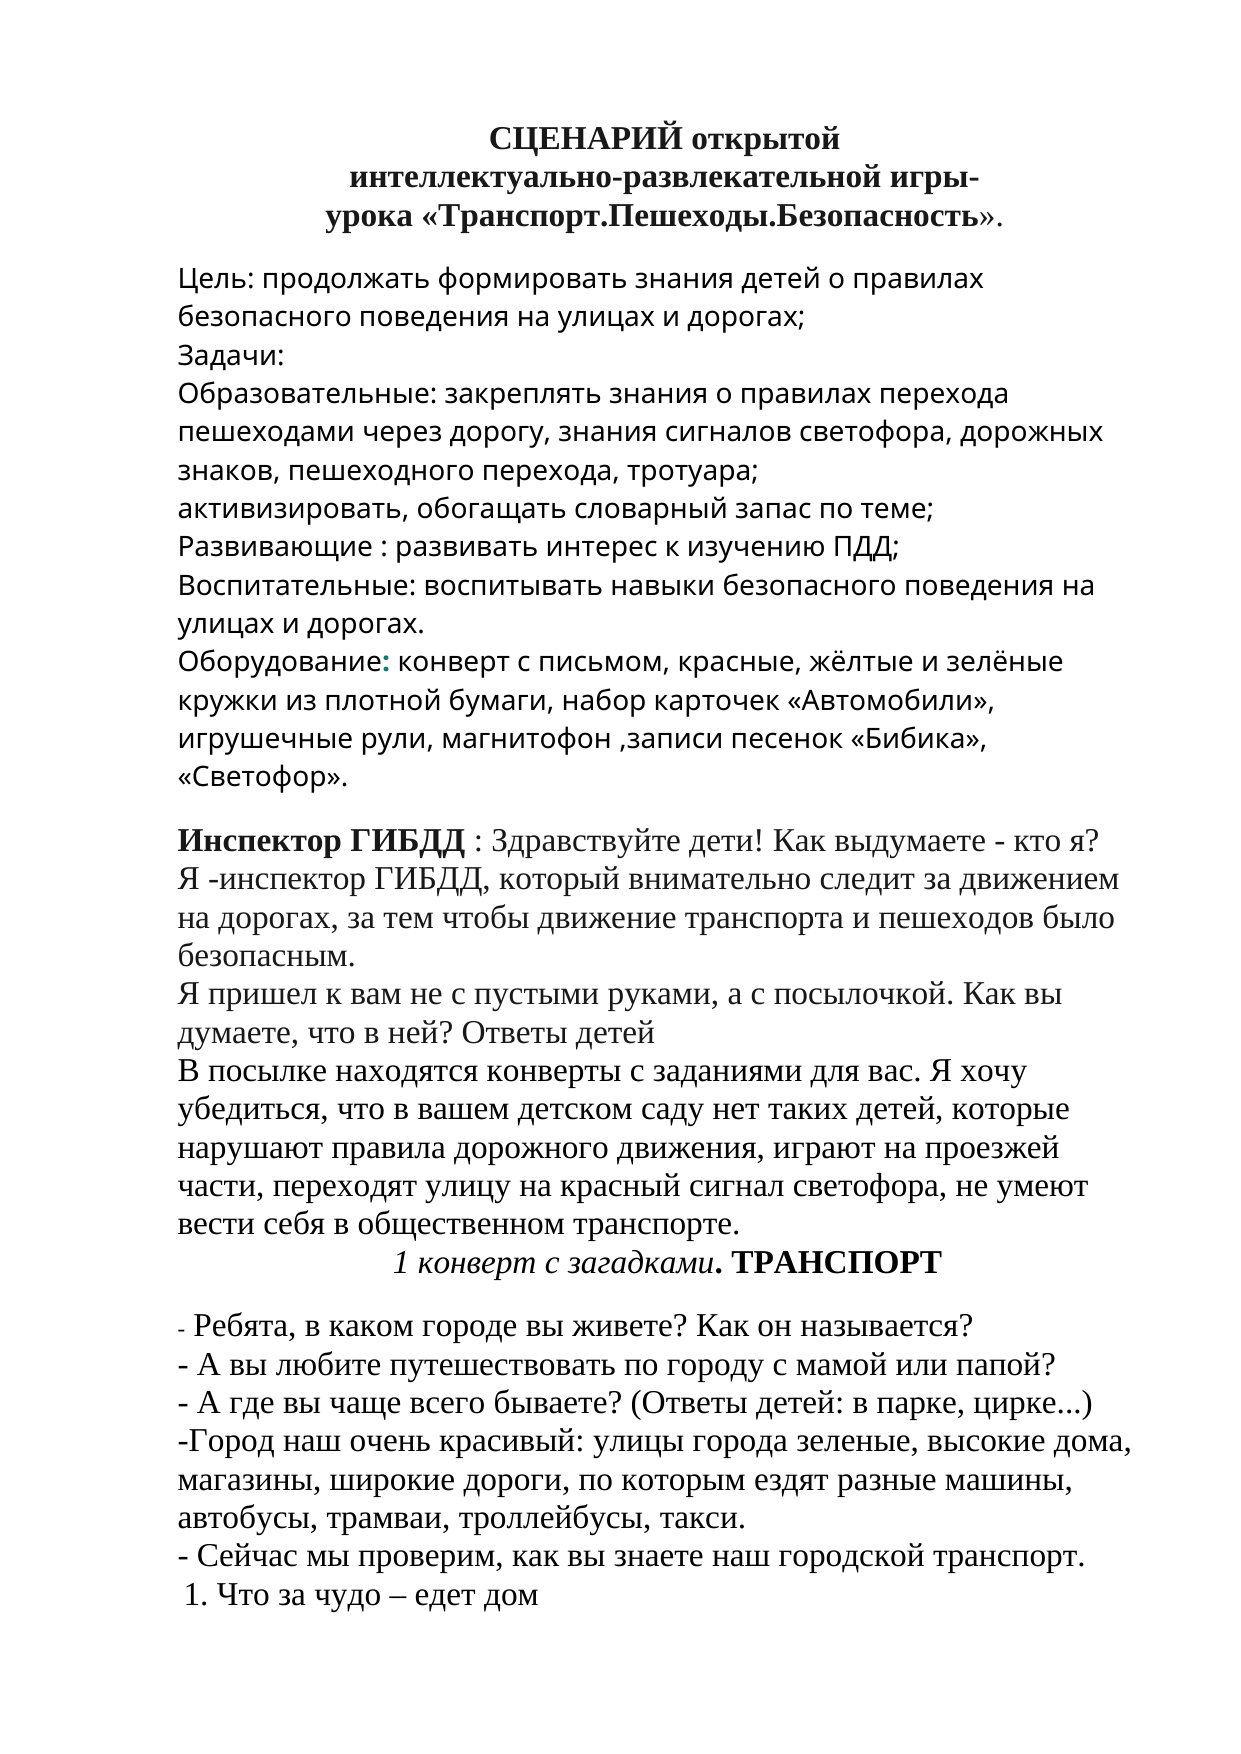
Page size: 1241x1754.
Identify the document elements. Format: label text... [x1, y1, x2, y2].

text 1. Что за чудо – едет дом [177, 1574, 1152, 1612]
text Инспектор ГИБДД : Здравствуйте дети! Как выдумаете - кто я? [177, 820, 1152, 858]
text - А где вы чаще всего бываете? (Ответы детей: в парке, цирке...) [177, 1382, 1152, 1420]
text Образовательные: закреплять знания о правилах перехода пешеходами через дорогу, знания сигналов светофора, дорожных знаков, пешеходного перехода, тротуара; [177, 373, 1152, 488]
text интеллектуально-развлекательной игры-урока «Транспорт.Пешеходы.Безопасность». [177, 156, 1152, 233]
text Оборудование: конверт с письмом, красные, жёлтые и зелёные кружки из плотной бумаги, набор карточек «Автомобили», игрушечные рули, магнитофон ,записи песенок «Бибика», «Светофор». [177, 642, 1152, 795]
text - Сейчас мы проверим, как вы знаете наш городской транспорт. [177, 1535, 1152, 1574]
text Воспитательные: воспитывать навыки безопасного поведения на улицах и дорогах. [177, 565, 1152, 642]
text активизировать, обогащать словарный запас по теме; [177, 488, 1152, 527]
text Цель: продолжать формировать знания детей о правилах безопасного поведения на улицах и дорогах; [177, 258, 1152, 335]
text СЦЕНАРИЙ открытой [177, 118, 1152, 156]
text - Ребята, в каком городе вы живете? Как он называется? [177, 1305, 1152, 1344]
text Задачи: [177, 335, 1152, 373]
text Я пришел к вам не с пустыми руками, а с посылочкой. Как вы думаете, что в ней? Ответы детей [177, 973, 1152, 1050]
text Я -инспектор ГИБДД, который внимательно следит за движением на дорогах, за тем чтобы движение транспорта и пешеходов было безопасным. [177, 858, 1152, 973]
text Развивающие : развивать интерес к изучению ПДД; [177, 527, 1152, 565]
text В посылке находятся конверты с заданиями для вас. Я хочу убедиться, что в вашем детском саду нет таких детей, которые нарушают правила дорожного движения, играют на проезжей части, переходят улицу на красный сигнал светофора, не умеют вести себя в общественном транспорте. [177, 1050, 1152, 1242]
text 1 конверт с загадками. ТРАНСПОРТ [177, 1242, 1152, 1280]
text -Город наш очень красивый: улицы города зеленые, высокие дома, магазины, широкие дороги, по которым ездят разные машины, автобусы, трамваи, троллейбусы, такси. [177, 1420, 1152, 1535]
text - А вы любите путешествовать по городу с мамой или папой? [177, 1344, 1152, 1382]
